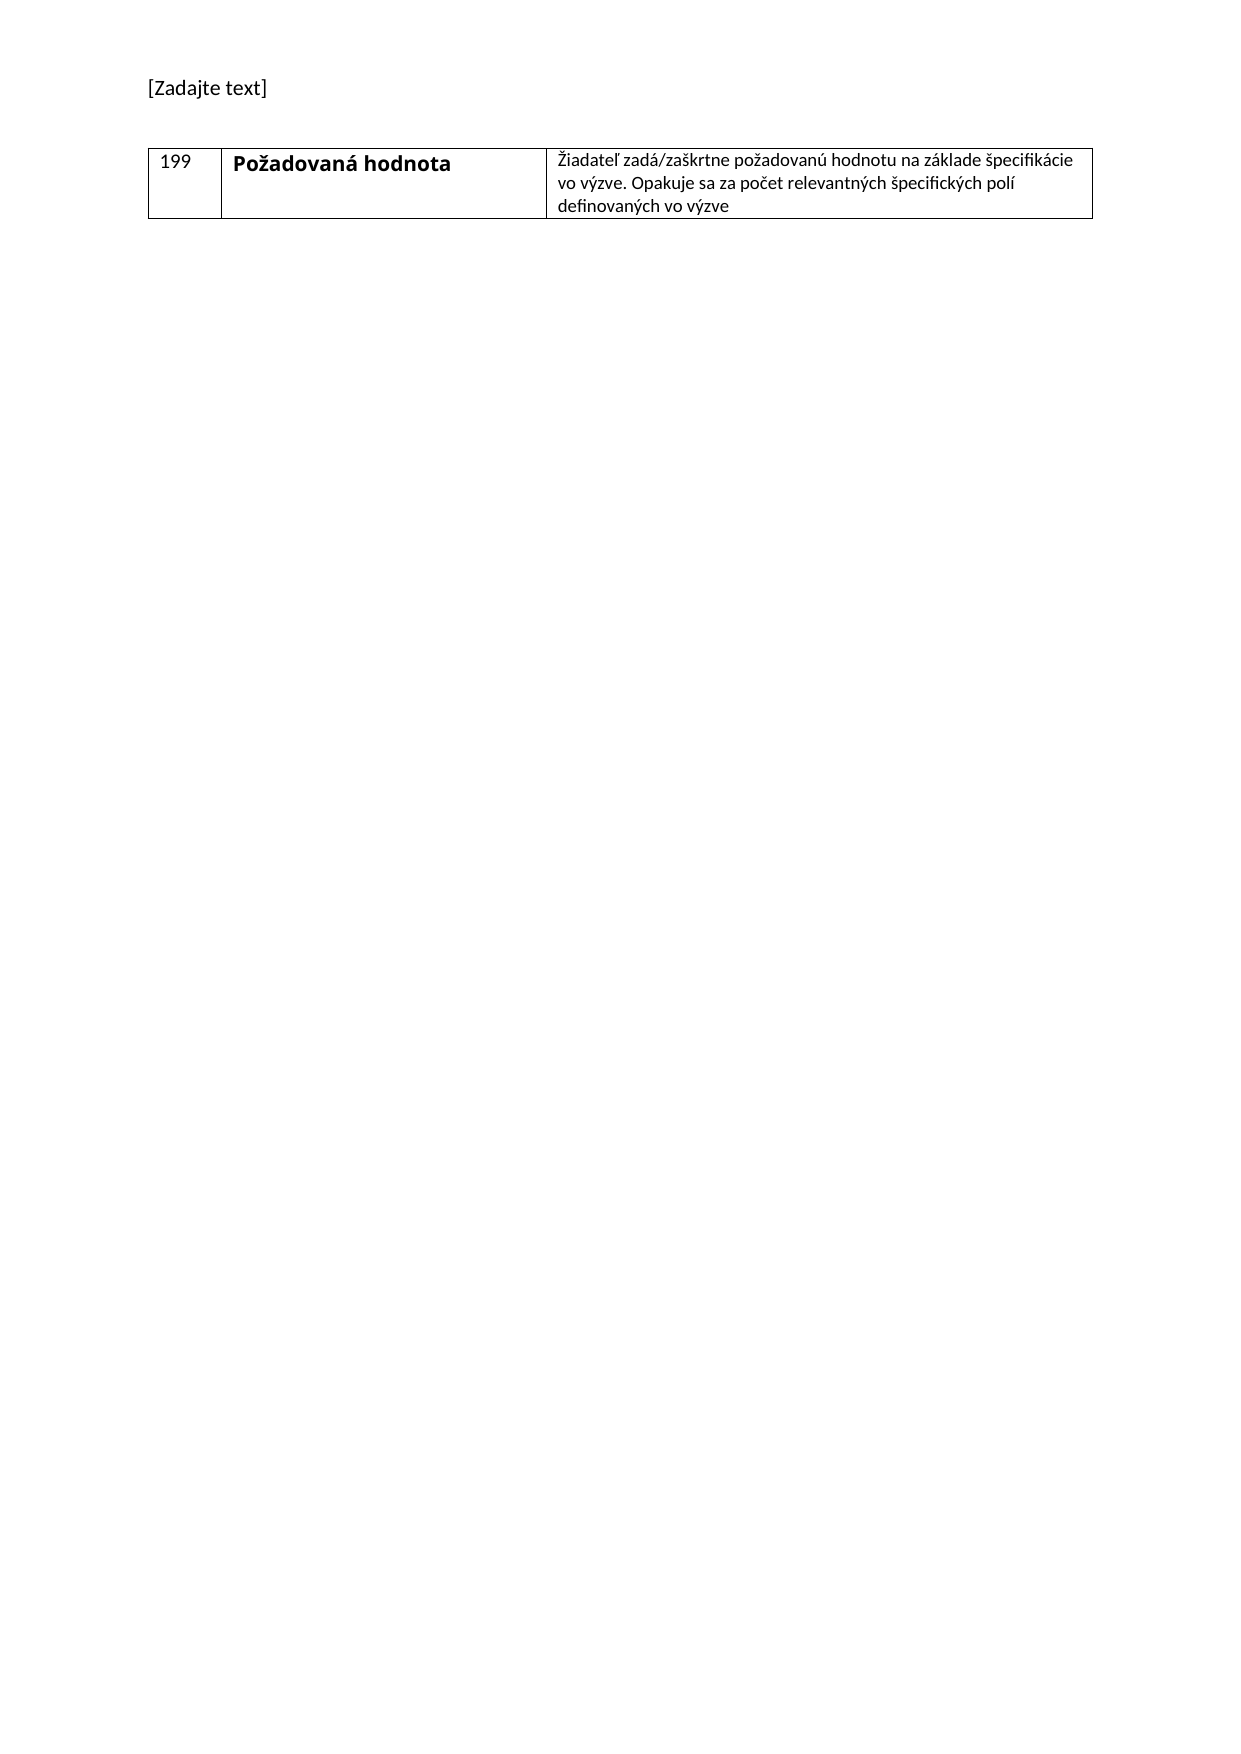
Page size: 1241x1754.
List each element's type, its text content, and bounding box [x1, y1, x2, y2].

table_cell 199 [149, 149, 221, 217]
table_cell Žiadateľ zadá/zaškrtne požadovanú hodnotu na základe špecifikácie vo výzve. Opakuje sa za počet relevantných špecifických polí definovaných vo výzve [547, 149, 1092, 217]
table_cell Požadovaná hodnota [222, 149, 546, 217]
